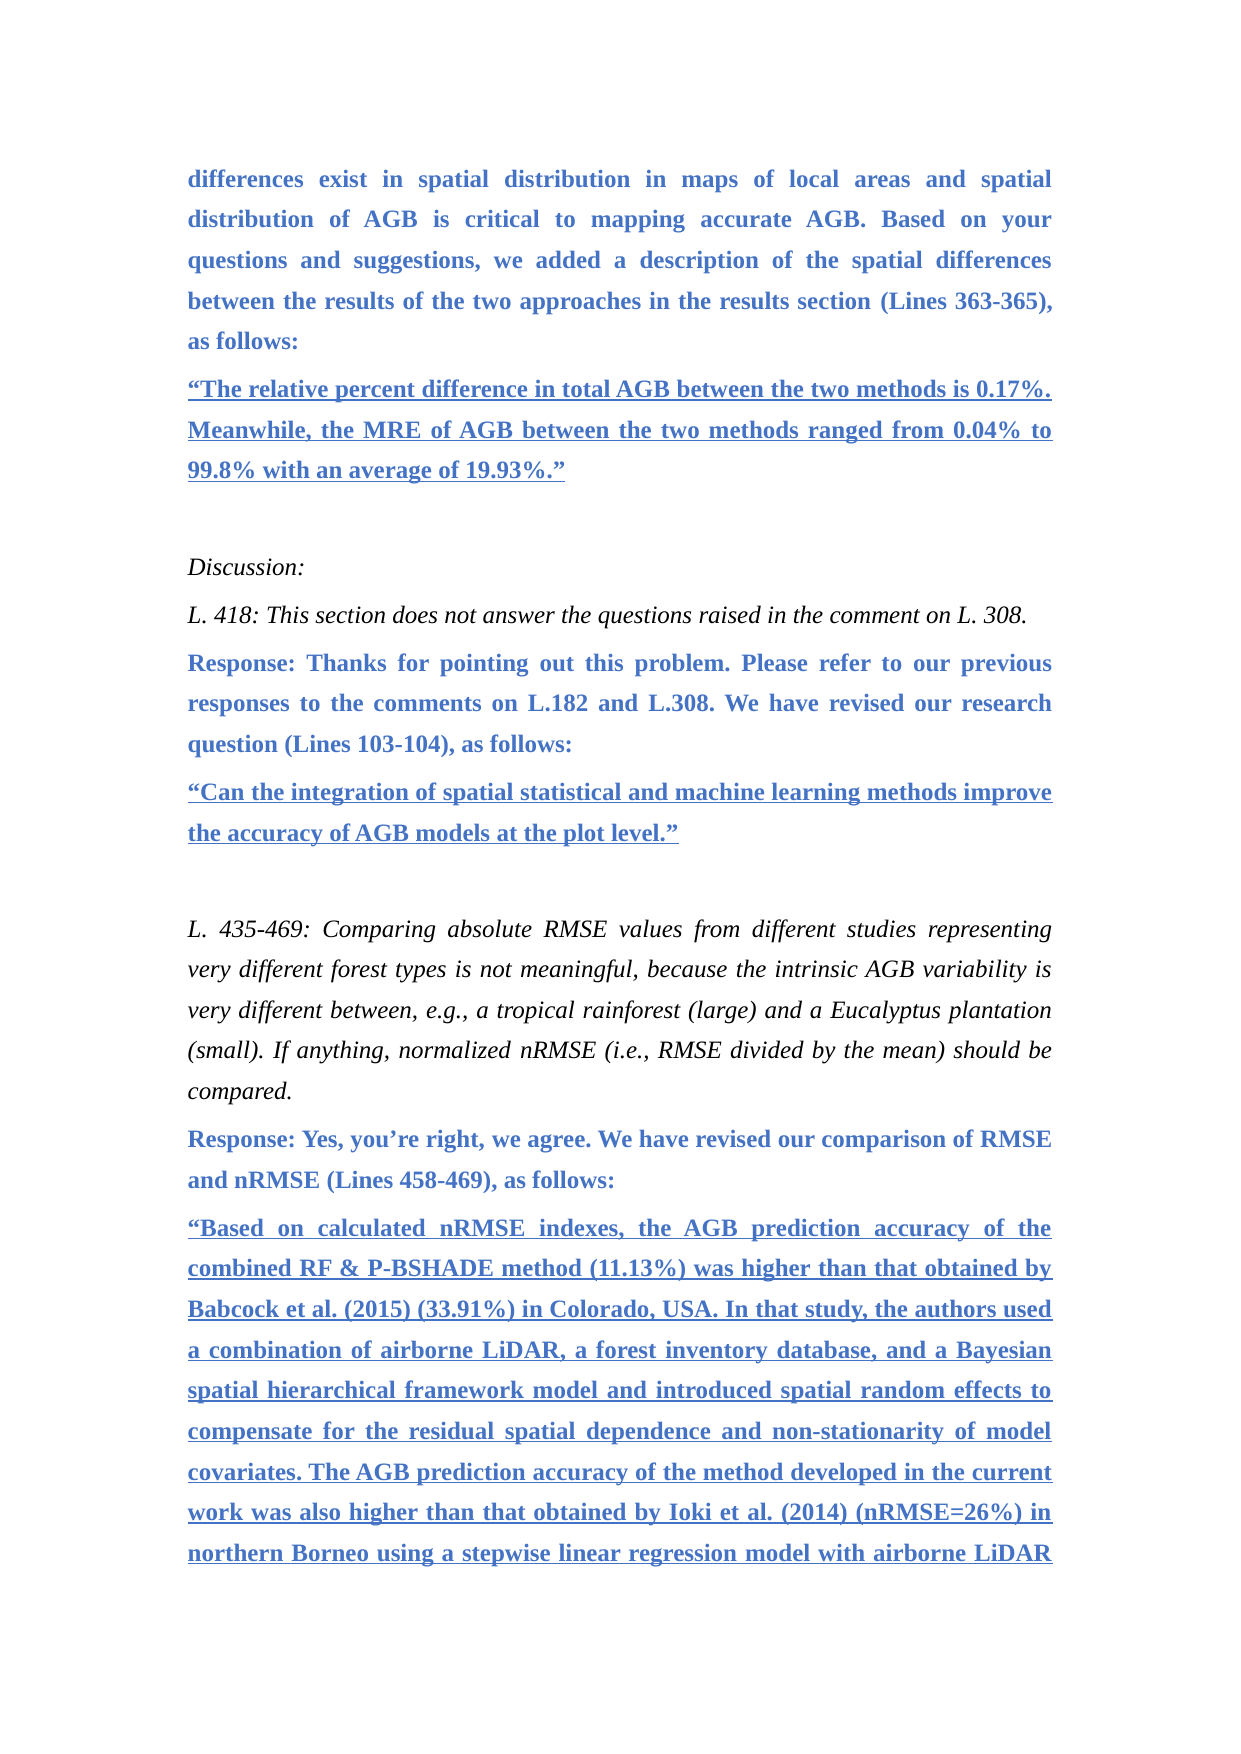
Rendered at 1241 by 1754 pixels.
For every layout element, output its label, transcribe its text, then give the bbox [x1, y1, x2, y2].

text “Can the integration of spatial statistical and machine learning methods improve the accuracy of AGB models at the plot level.” [187, 803, 1053, 848]
text Discussion: [187, 550, 1053, 582]
text Response: Thanks for pointing out this problem. Please refer to our previous responses to the comments on L.182 and L.308. We have revised our research question (Lines 103-104), as follows: [187, 646, 1053, 759]
text “The relative percent difference in total AGB between the two methods is 0.17%. Meanwhile, the MRE of AGB between the two methods ranged from 0.04% to 99.8% with an average of 19.93%.” [187, 372, 1053, 440]
text “Can the integration of spatial statistical and machine learning methods improve the accuracy of AGB models at the plot level.” [187, 775, 1053, 802]
text L. 435-469: Comparing absolute RMSE values from different studies representing very different forest types is not meaningful, because the intrinsic AGB variability is very different between, e.g., a tropical rainforest (large) and a Eucalyptus plantation (small). If anything, normalized nRMSE (i.e., RMSE divided by the mean) should be compared. [187, 912, 1053, 1107]
text “The relative percent difference in total AGB between the two methods is 0.17%. Meanwhile, the MRE of AGB between the two methods ranged from 0.04% to 99.8% with an average of 19.93%.” [187, 441, 1053, 486]
text Response: Yes, you’re right, we agree. We have revised our comparison of RMSE and nRMSE (Lines 458-469), as follows: [187, 1122, 1053, 1195]
text L. 418: This section does not answer the questions raised in the comment on L. 308. [187, 598, 1053, 630]
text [187, 162, 1053, 357]
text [187, 1523, 1053, 1563]
